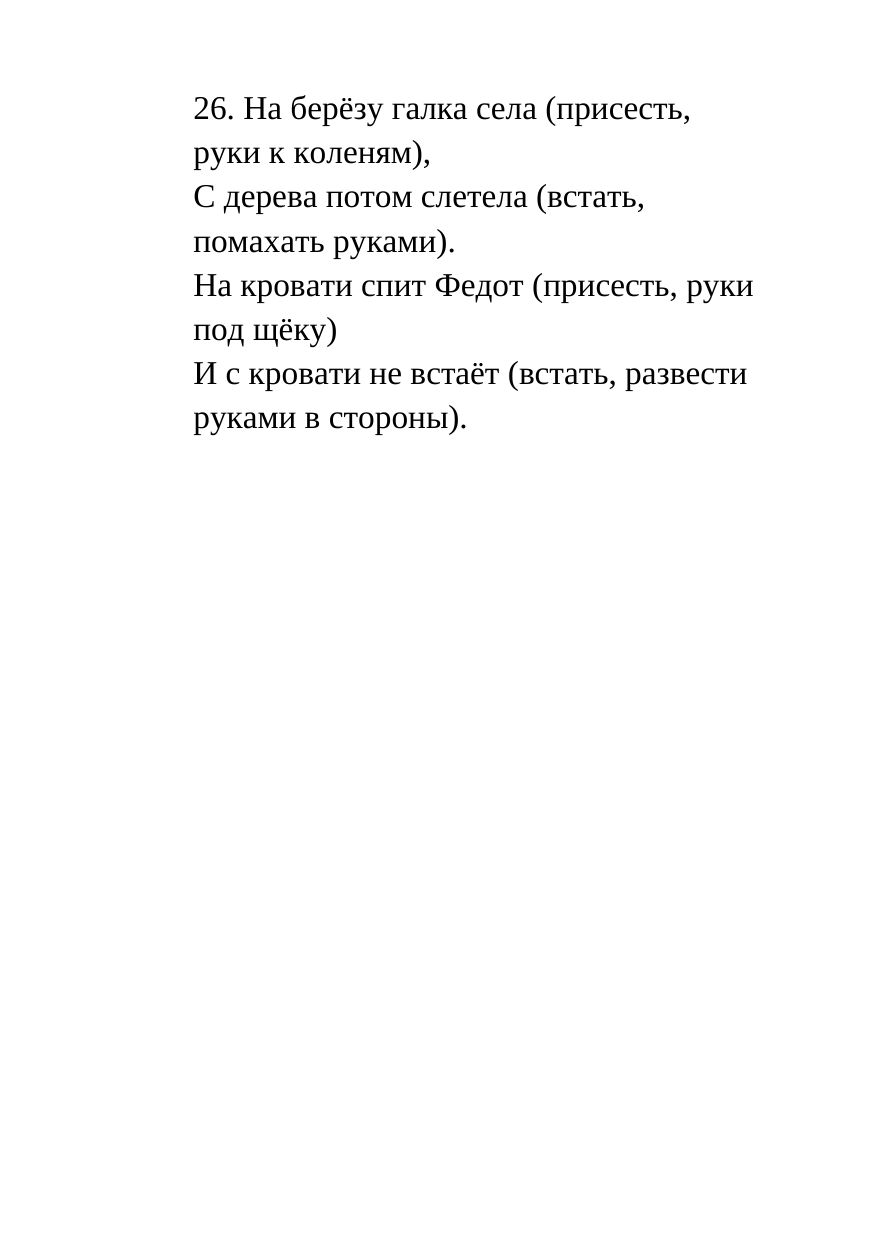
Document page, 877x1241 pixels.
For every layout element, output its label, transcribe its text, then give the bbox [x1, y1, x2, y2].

list 26. На берёзу галка села (присесть, руки к коленям), С дерева потом слетела (встать, помахать руками). На кровати спит Федот (присесть, руки под щёку) И с кровати не встаёт (встать, развести руками в стороны). [193, 89, 759, 506]
